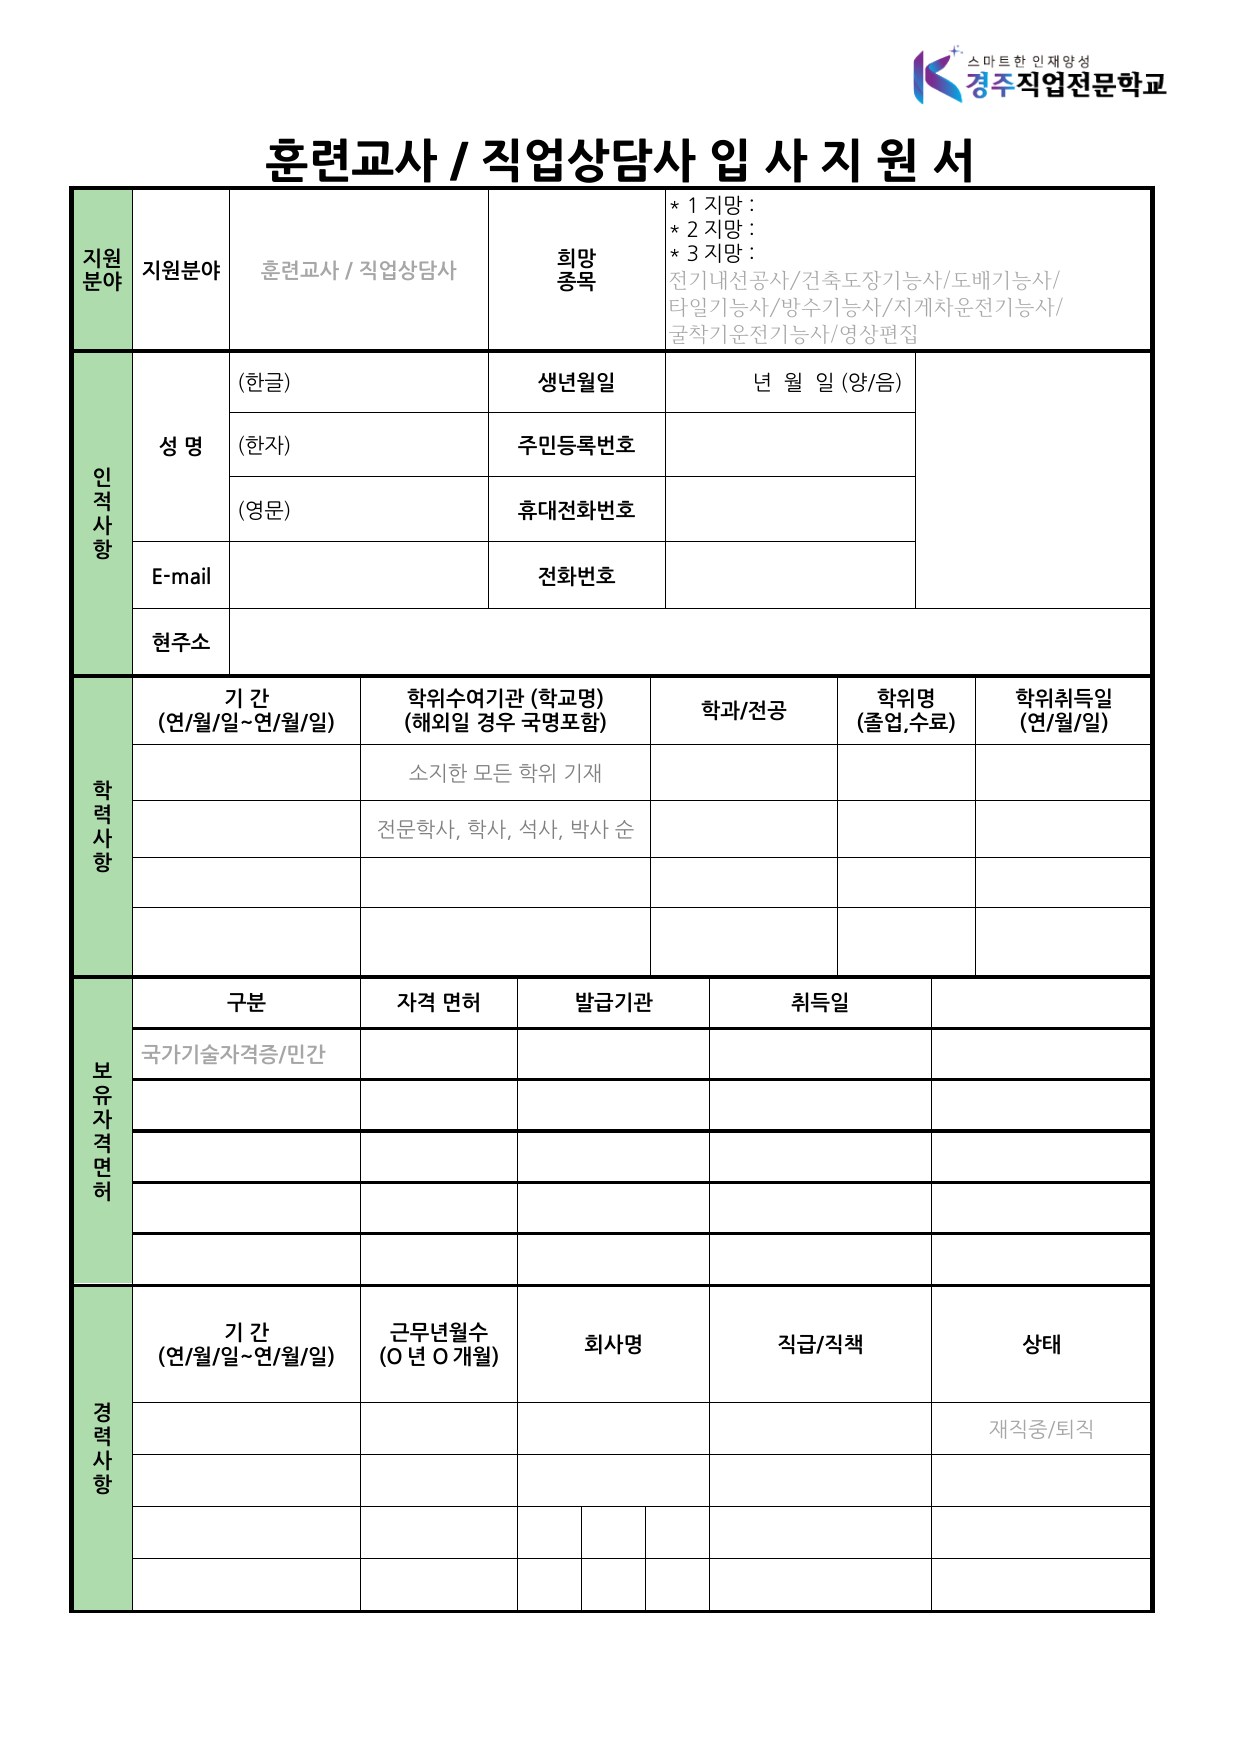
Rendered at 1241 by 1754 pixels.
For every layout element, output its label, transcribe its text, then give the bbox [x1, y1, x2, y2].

table_cell 성 명 [133, 353, 229, 541]
table_cell 회사명 [518, 1287, 709, 1402]
table_cell [518, 1030, 709, 1078]
table_cell 인 적 사 항 [74, 353, 132, 674]
table_cell 현주소 [133, 609, 229, 674]
table_cell [976, 801, 1150, 856]
table_cell [133, 745, 360, 800]
table_cell 생년월일 [489, 353, 665, 412]
table_cell 취득일 [710, 979, 931, 1027]
table_cell [361, 1081, 517, 1129]
table_cell [361, 1403, 517, 1454]
table_cell [133, 801, 360, 856]
text 훈련교사 / 직업상담사 입 사 지 원 서 [74, 133, 1167, 186]
table_cell [710, 1081, 931, 1129]
table_cell [230, 609, 1150, 674]
table_cell [133, 1133, 360, 1181]
table_cell [133, 1559, 360, 1610]
table_cell [838, 801, 975, 856]
table_cell 상태 [932, 1287, 1150, 1402]
table_header * 1지망 : * 2지망 : * 3지망 : 전기내선공사/건축도장기능사/도배기능사/타일기능사/방수기능사/지게차운전기능사/굴착기운전기능사/영상편집 [666, 190, 1150, 349]
table_cell [133, 1235, 360, 1283]
table_cell [838, 745, 975, 800]
table_cell [133, 1081, 360, 1129]
table_cell [666, 477, 915, 541]
table_cell 전화번호 [489, 542, 665, 607]
table_cell [518, 1507, 581, 1558]
table_cell [932, 1081, 1150, 1129]
table_cell 직급/직책 [710, 1287, 931, 1402]
table_cell [710, 1184, 931, 1232]
table_cell 기 간 (연/월/일~연/월/일) [133, 678, 360, 743]
table_cell [976, 858, 1150, 907]
table_cell [133, 858, 360, 907]
table_cell [133, 1455, 360, 1506]
table_cell [710, 1235, 931, 1283]
table_cell [932, 979, 1150, 1027]
table_cell [582, 1559, 645, 1610]
table_cell [518, 1235, 709, 1283]
table_cell [518, 1133, 709, 1181]
table_cell [518, 1081, 709, 1129]
table_cell [518, 1559, 581, 1610]
table_cell [666, 542, 915, 607]
table_cell [361, 1455, 517, 1506]
table_cell [361, 1133, 517, 1181]
table_cell [932, 1030, 1150, 1078]
table_cell [646, 1559, 709, 1610]
table_cell (영문) [230, 477, 488, 541]
table_cell [666, 413, 915, 476]
table_cell 전문학사, 학사, 석사, 박사 순 [361, 801, 650, 856]
table_cell [838, 858, 975, 907]
table_cell [932, 1184, 1150, 1232]
table_cell [361, 1184, 517, 1232]
table_cell (한자) [230, 413, 488, 476]
table_cell 학 력 사 항 [74, 678, 132, 975]
table_cell [710, 1133, 931, 1181]
table_cell 학위명 (졸업,수료) [838, 678, 975, 743]
table_cell 발급기관 [518, 979, 709, 1027]
table_cell [361, 1507, 517, 1558]
table_cell [916, 353, 1150, 607]
table_cell 주민등록번호 [489, 413, 665, 476]
table_cell [710, 1559, 931, 1610]
table_cell E-mail [133, 542, 229, 607]
table_cell [932, 1133, 1150, 1181]
table_header 희망 종목 [489, 190, 665, 349]
table_cell [582, 1507, 645, 1558]
table_cell [361, 1030, 517, 1078]
table_cell [133, 1507, 360, 1558]
table_cell 구분 [133, 979, 360, 1027]
table_cell [361, 1235, 517, 1283]
table_cell [710, 1507, 931, 1558]
picture [913, 44, 1167, 105]
table_cell [651, 801, 837, 856]
table_cell [361, 1559, 517, 1610]
table_cell [710, 1403, 931, 1454]
table_cell 기 간 (연/월/일~연/월/일) [133, 1287, 360, 1402]
table_cell (한글) [230, 353, 488, 412]
table_cell [518, 1403, 709, 1454]
table_cell 년 월 일 (양/음) [666, 353, 915, 412]
table_cell [976, 908, 1150, 975]
table_cell [361, 858, 650, 907]
table_cell [932, 1235, 1150, 1283]
table_cell 휴대전화번호 [489, 477, 665, 541]
table_cell [710, 1030, 931, 1078]
table_cell [710, 1455, 931, 1506]
table_cell 근무년월수 (O년 O개월) [361, 1287, 517, 1402]
table_cell [932, 1507, 1150, 1558]
table_cell [646, 1507, 709, 1558]
table_header 지원분야 [133, 190, 229, 349]
table_cell 보 유 자 격 면 허 [74, 979, 132, 1283]
table_header 훈련교사 / 직업상담사 [230, 190, 488, 349]
table_cell [838, 908, 975, 975]
table_cell 재직중/퇴직 [932, 1403, 1150, 1454]
table_cell 소지한 모든 학위 기재 [361, 745, 650, 800]
table_cell [976, 745, 1150, 800]
table_cell [230, 542, 488, 607]
table_cell 학과/전공 [651, 678, 837, 743]
table_cell [133, 1184, 360, 1232]
table_cell [133, 1403, 360, 1454]
table_cell 자격 면허 [361, 979, 517, 1027]
table_cell [932, 1559, 1150, 1610]
table_cell [361, 908, 650, 975]
table_cell 국가기술자격증/민간 [133, 1030, 360, 1078]
table_cell 경 력 사 항 [74, 1287, 132, 1610]
table_cell [133, 908, 360, 975]
table_cell [651, 858, 837, 907]
table_cell 학위취득일 (연/월/일) [976, 678, 1150, 743]
table_cell [651, 745, 837, 800]
table_cell [651, 908, 837, 975]
table_cell [518, 1184, 709, 1232]
table_cell [932, 1455, 1150, 1506]
table_cell [518, 1455, 709, 1506]
table_cell 학위수여기관 (학교명) (해외일 경우 국명포함) [361, 678, 650, 743]
table_header 지원분야 [74, 190, 132, 349]
